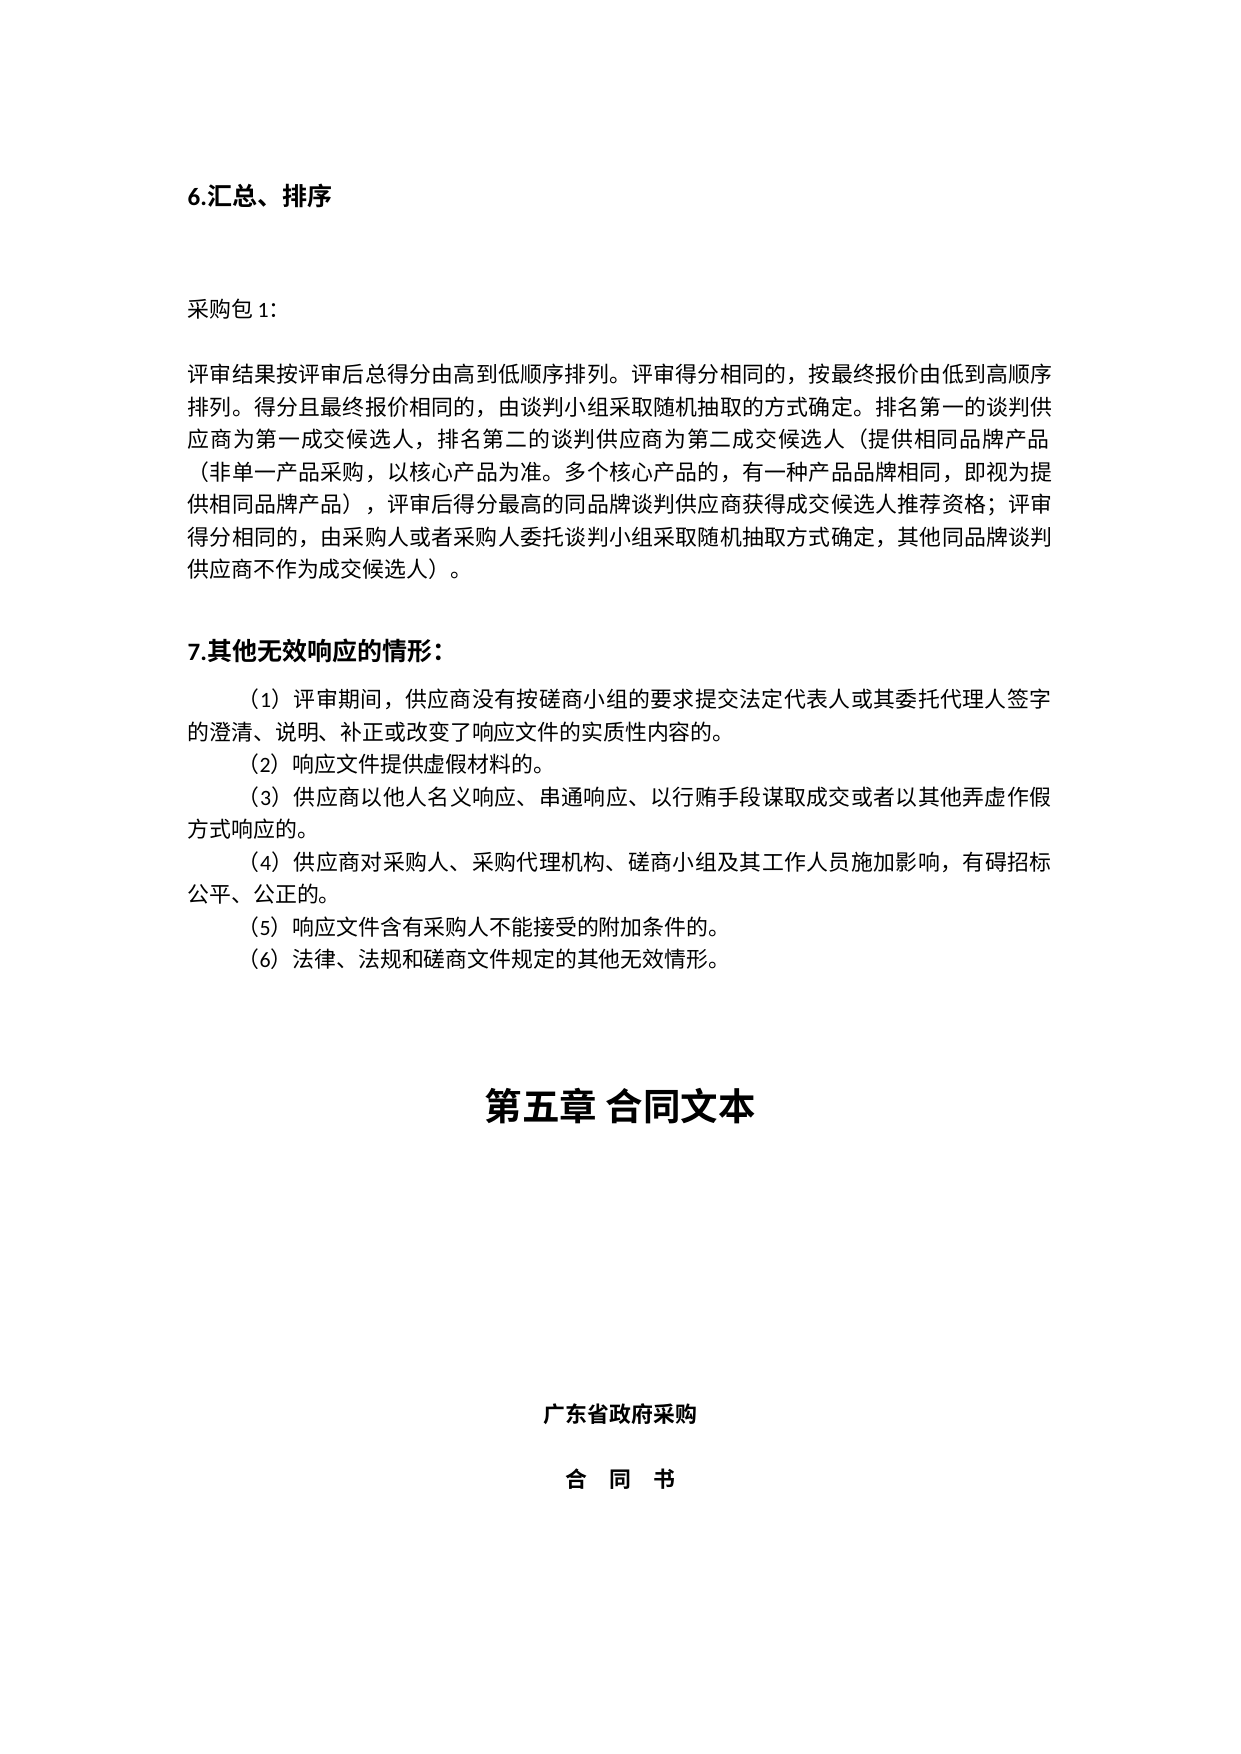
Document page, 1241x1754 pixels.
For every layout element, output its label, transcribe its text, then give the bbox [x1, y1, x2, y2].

text 合 同 书 [187, 1462, 1053, 1494]
text （4）供应商对采购人、采购代理机构、磋商小组及其工作人员施加影响，有碍招标公平、公正的。 [187, 844, 1053, 909]
text （1）评审期间，供应商没有按磋商小组的要求提交法定代表人或其委托代理人签字的澄清、说明、补正或改变了响应文件的实质性内容的。 [187, 682, 1053, 747]
text （3）供应商以他人名义响应、串通响应、以行贿手段谋取成交或者以其他弄虚作假方式响应的。 [187, 779, 1053, 844]
text （5）响应文件含有采购人不能接受的附加条件的。 [187, 909, 1053, 942]
text 评审结果按评审后总得分由高到低顺序排列。评审得分相同的，按最终报价由低到高顺序排列。得分且最终报价相同的，由谈判小组采取随机抽取的方式确定。排名第一的谈判供应商为第一成交候选人，排名第二的谈判供应商为第二成交候选人（提供相同品牌产品（非单一产品采购，以核心产品为准。多个核心产品的，有一种产品品牌相同，即视为提供相同品牌产品），评审后得分最高的同品牌谈判供应商获得成交候选人推荐资格；评审得分相同的，由采购人或者采购人委托谈判小组采取随机抽取方式确定，其他同品牌谈判供应商不作为成交候选人）。 [187, 357, 1053, 584]
text （2）响应文件提供虚假材料的。 [187, 747, 1053, 779]
text 第五章 合同文本 [187, 1072, 1053, 1137]
text 采购包1： [187, 292, 1053, 324]
text 6.汇总、排序 [187, 162, 1053, 227]
text 7.其他无效响应的情形： [187, 617, 1053, 682]
text 广东省政府采购 [187, 1397, 1053, 1429]
text （6）法律、法规和磋商文件规定的其他无效情形。 [187, 942, 1053, 974]
